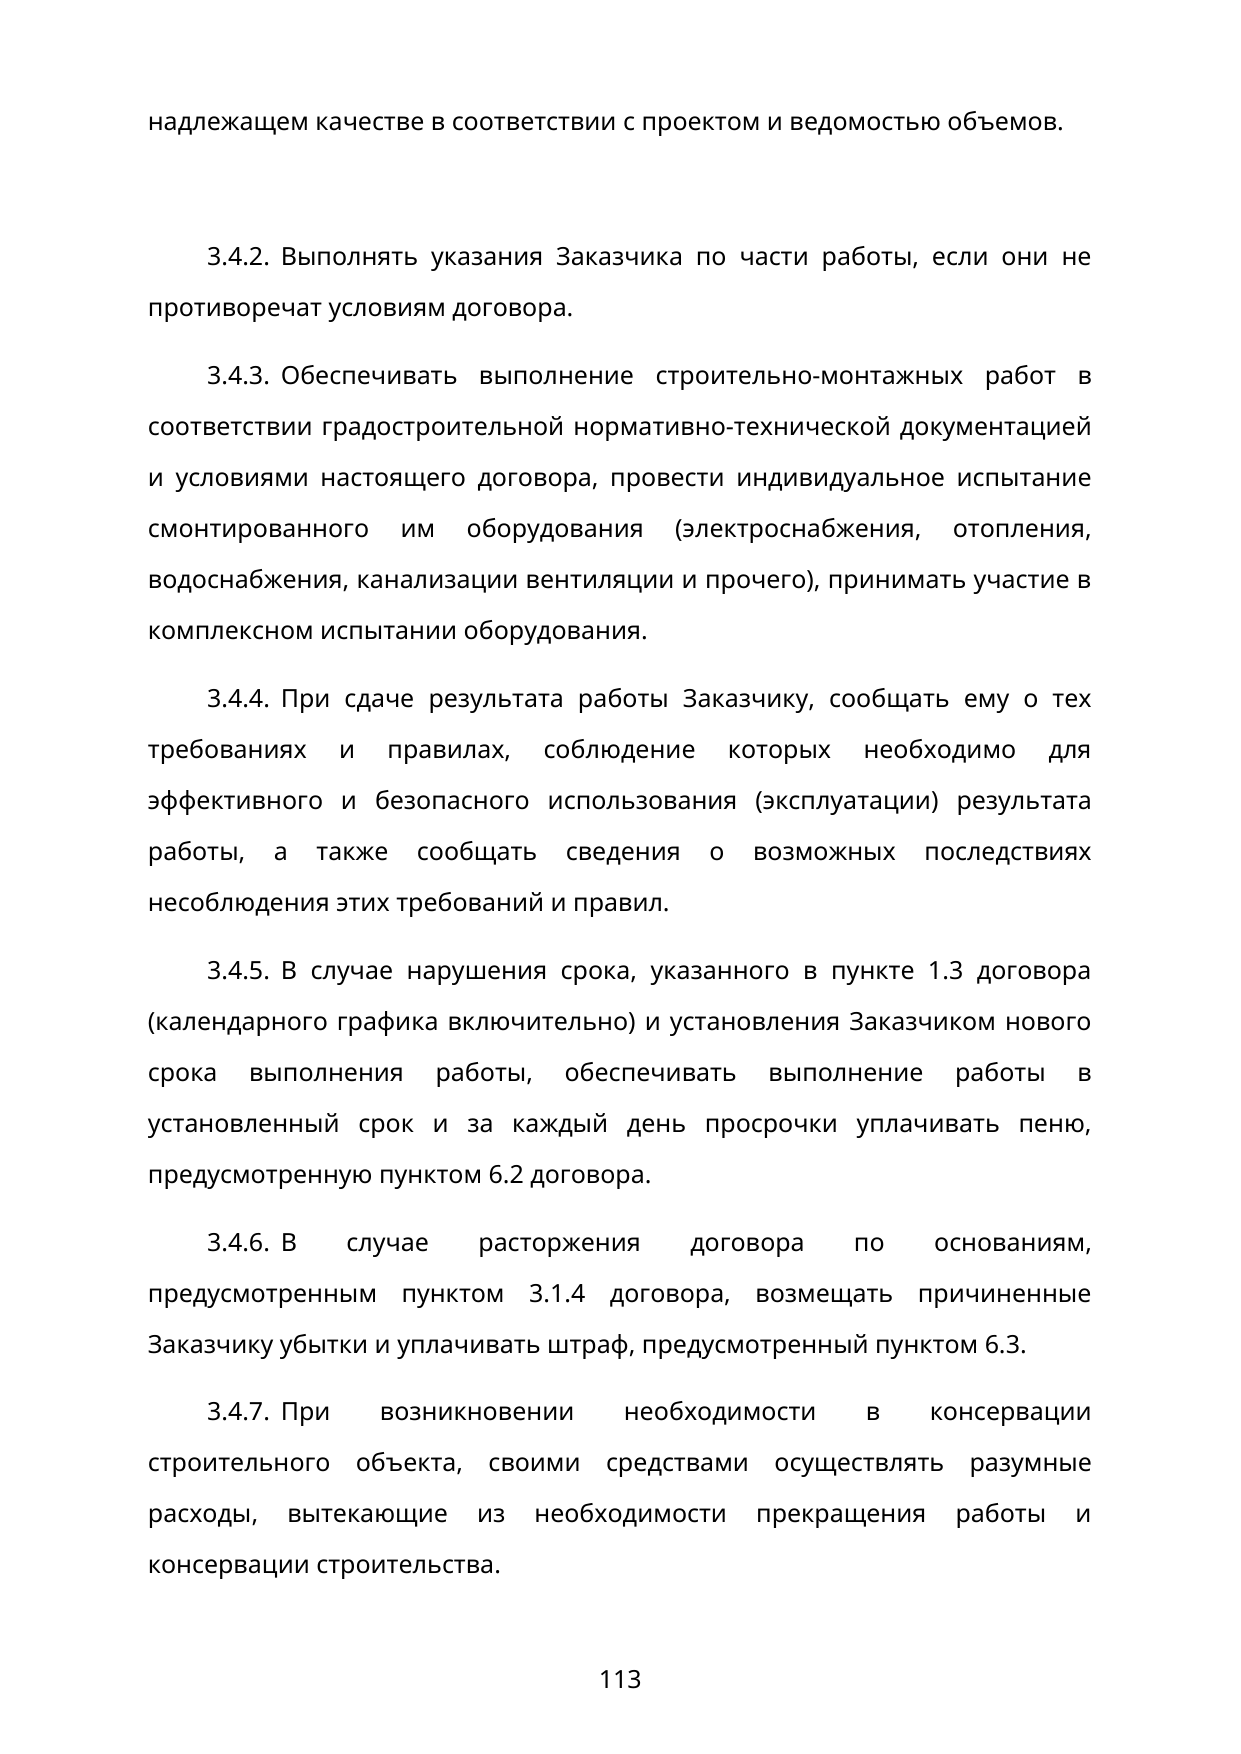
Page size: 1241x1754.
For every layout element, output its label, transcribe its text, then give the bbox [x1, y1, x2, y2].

text 3.4.6. В случае расторжения договора по основаниям, предусмотренным пунктом 3.1.4 договора, возмещать причиненные Заказчику убытки и уплачивать штраф, предусмотренный пунктом 6.3. [148, 1224, 1092, 1360]
text 3.4.2. Выполнять указания Заказчика по части работы, если они не противоречат условиям договора. [148, 239, 1092, 324]
text 3.4.4. При сдаче результата работы Заказчику, сообщать ему о тех требованиях и правилах, соблюдение которых необходимо для эффективного и безопасного использования (эксплуатации) результата работы, а также сообщать сведения о возможных последствиях несоблюдения этих требований и правил. [148, 681, 1092, 919]
text 3.4.7. При возникновении необходимости в консервации строительного объекта, своими средствами осуществлять разумные расходы, вытекающие из необходимости прекращения работы и консервации строительства. [148, 1394, 1092, 1581]
text 3.4.3. Обеспечивать выполнение строительно-монтажных работ в соответствии градостроительной нормативно-технической документацией и условиями настоящего договора, провести индивидуальнoe испытание смонтированного им оборудования (электроснабжения, отопления, водоснабжения, канализации вентиляции и прочего), принимать участие в комплексном испытании оборудования. [148, 358, 1092, 647]
text 3.4.5. В случае нарушения срока, указанного в пункте 1.3 договора (календарного графика включительно) и установления Заказчиком нового срока выполнения работы, обеспечивать выполнение работы в установленный срок и за каждый день просрочки уплачивать пеню, предусмотренную пунктом 6.2 договора. [148, 952, 1092, 1191]
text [148, 103, 1092, 137]
